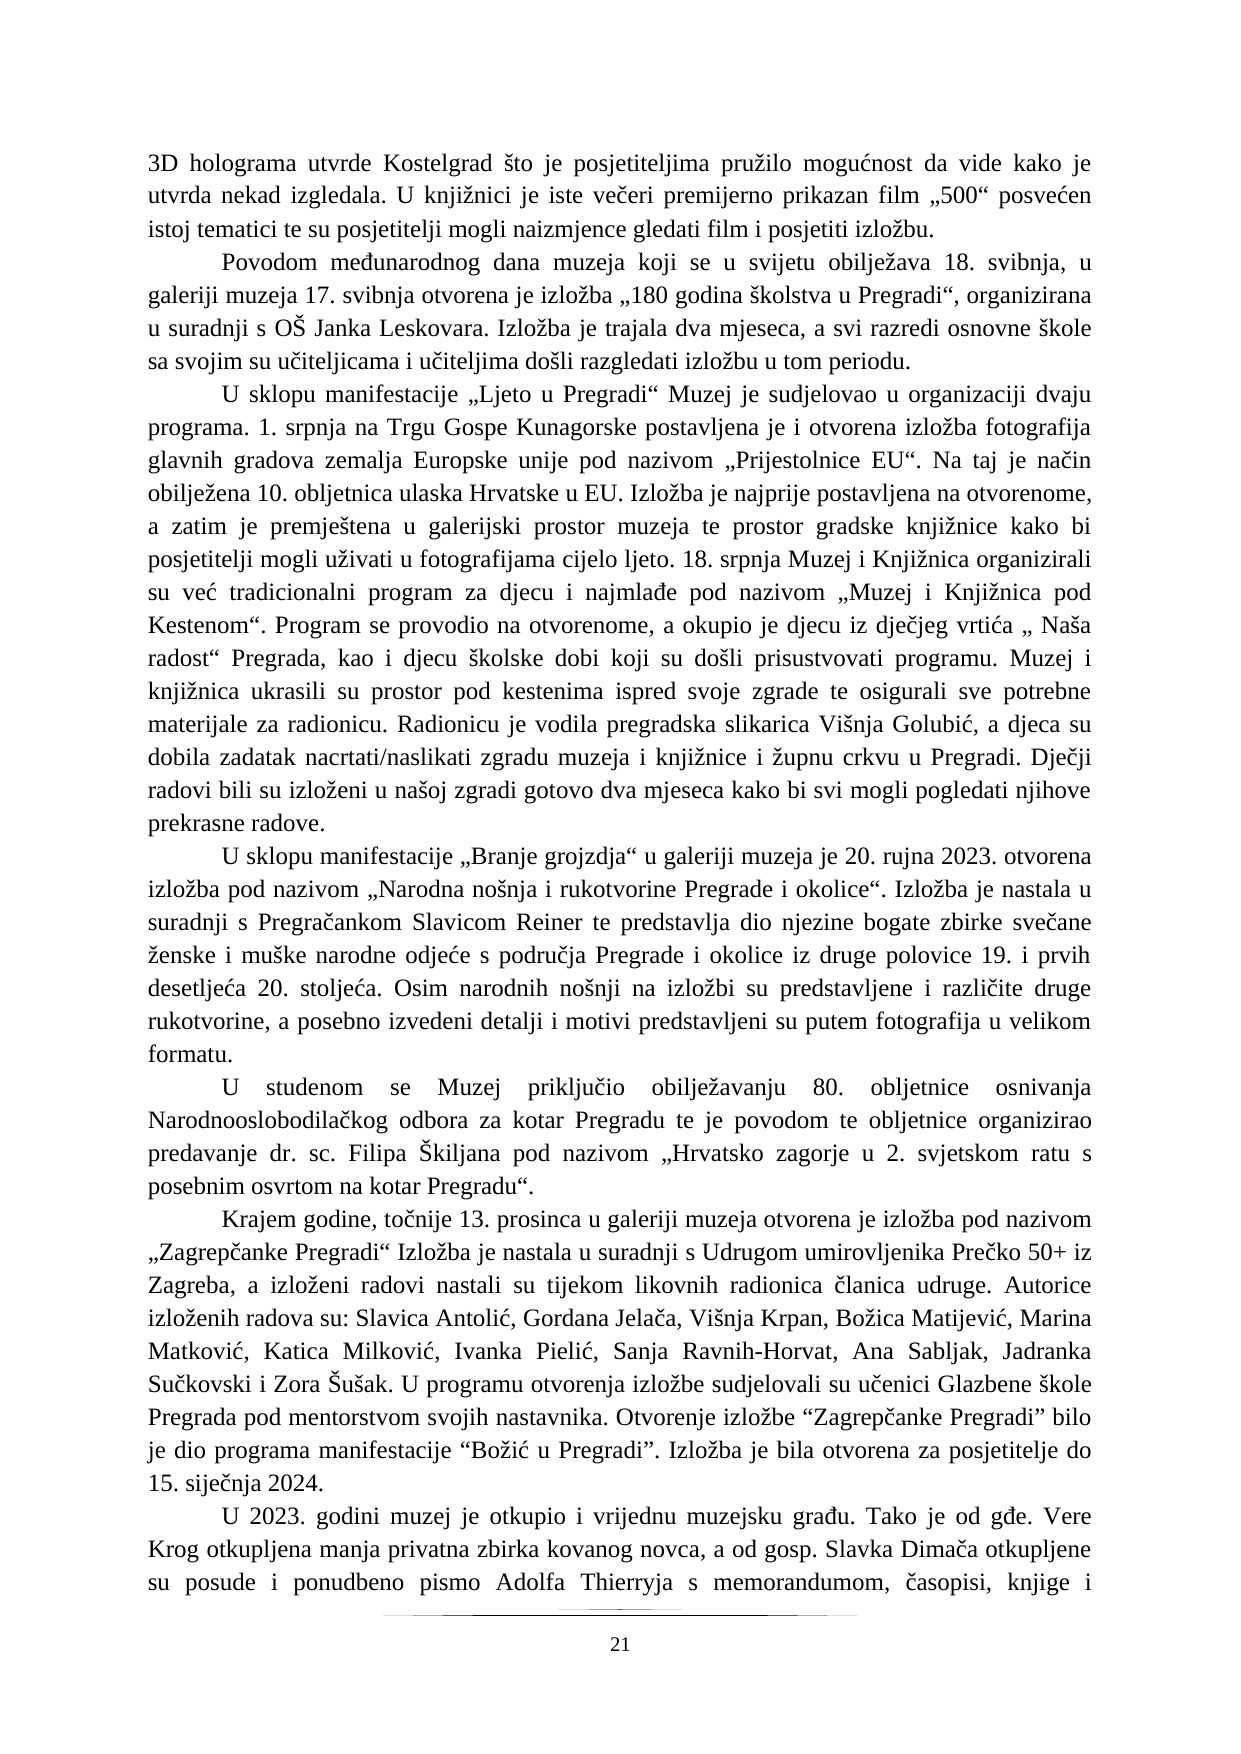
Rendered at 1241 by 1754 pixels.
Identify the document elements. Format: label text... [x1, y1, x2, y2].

text Povodom međunarodnog dana muzeja koji se u svijetu obilježava 18. svibnja, u galeriji muzeja 17. svibnja otvorena je izložba „180 godina školstva u Pregradi“, organizirana u suradnji s OŠ Janka Leskovara. Izložba je trajala dva mjeseca, a svi razredi osnovne škole sa svojim su učiteljicama i učiteljima došli razgledati izložbu u tom periodu. [148, 247, 1093, 374]
text U sklopu manifestacije „Ljeto u Pregradi“ Muzej je sudjelovao u organizaciji dvaju programa. 1. srpnja na Trgu Gospe Kunagorske postavljena je i otvorena izložba fotografija glavnih gradova zemalja Europske unije pod nazivom „Prijestolnice EU“. Na taj je način obilježena 10. obljetnica ulaska Hrvatske u EU. Izložba je najprije postavljena na otvorenome, a zatim je premještena u galerijski prostor muzeja te prostor gradske knjižnice kako bi posjetitelji mogli uživati u fotografijama cijelo ljeto. 18. srpnja Muzej i Knjižnica organizirali su već tradicionalni program za djecu i najmlađe pod nazivom „Muzej i Knjižnica pod Kestenom“. Program se provodio na otvorenome, a okupio je djecu iz dječjeg vrtića „ Naša radost“ Pregrada, kao i djecu školske dobi koji su došli prisustvovati programu. Muzej i knjižnica ukrasili su prostor pod kestenima ispred svoje zgrade te osigurali sve potrebne materijale za radionicu. Radionicu je vodila pregradska slikarica Višnja Golubić, a djeca su dobila zadatak nacrtati/naslikati zgradu muzeja i knjižnice i župnu crkvu u Pregradi. Dječji radovi bili su izloženi u našoj zgradi gotovo dva mjeseca kako bi svi mogli pogledati njihove prekrasne radove. [148, 379, 1093, 837]
text U sklopu manifestacije „Branje grojzdja“ u galeriji muzeja je 20. rujna 2023. otvorena izložba pod nazivom „Narodna nošnja i rukotvorine Pregrade i okolice“. Izložba je nastala u suradnji s Pregračankom Slavicom Reiner te predstavlja dio njezine bogate zbirke svečane ženske i muške narodne odjeće s područja Pregrade i okolice iz druge polovice 19. i prvih desetljeća 20. stoljeća. Osim narodnih nošnji na izložbi su predstavljene i različite druge rukotvorine, a posebno izvedeni detalji i motivi predstavljeni su putem fotografija u velikom formatu. [148, 841, 1093, 1068]
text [148, 1501, 1093, 1596]
text Krajem godine, točnije 13. prosinca u galeriji muzeja otvorena je izložba pod nazivom „Zagrepčanke Pregradi“ Izložba je nastala u suradnji s Udrugom umirovljenika Prečko 50+ iz Zagreba, a izloženi radovi nastali su tijekom likovnih radionica članica udruge. Autorice izloženih radova su: Slavica Antolić, Gordana Jelača, Višnja Krpan, Božica Matijević, Marina Matković, Katica Milković, Ivanka Pielić, Sanja Ravnih-Horvat, Ana Sabljak, Jadranka Sučkovski i Zora Šušak. U programu otvorenja izložbe sudjelovali su učenici Glazbene škole Pregrada pod mentorstvom svojih nastavnika. Otvorenje izložbe “Zagrepčanke Pregradi” bilo je dio programa manifestacije “Božić u Pregradi”. Izložba je bila otvorena za posjetitelje do 15. siječnja 2024. [148, 1204, 1093, 1497]
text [148, 148, 1093, 242]
text U studenom se Muzej priključio obilježavanju 80. obljetnice osnivanja Narodnooslobodilačkog odbora za kotar Pregradu te je povodom te obljetnice organizirao predavanje dr. sc. Filipa Škiljana pod nazivom „Hrvatsko zagorje u 2. svjetskom ratu s posebnim osvrtom na kotar Pregradu“. [148, 1072, 1093, 1200]
